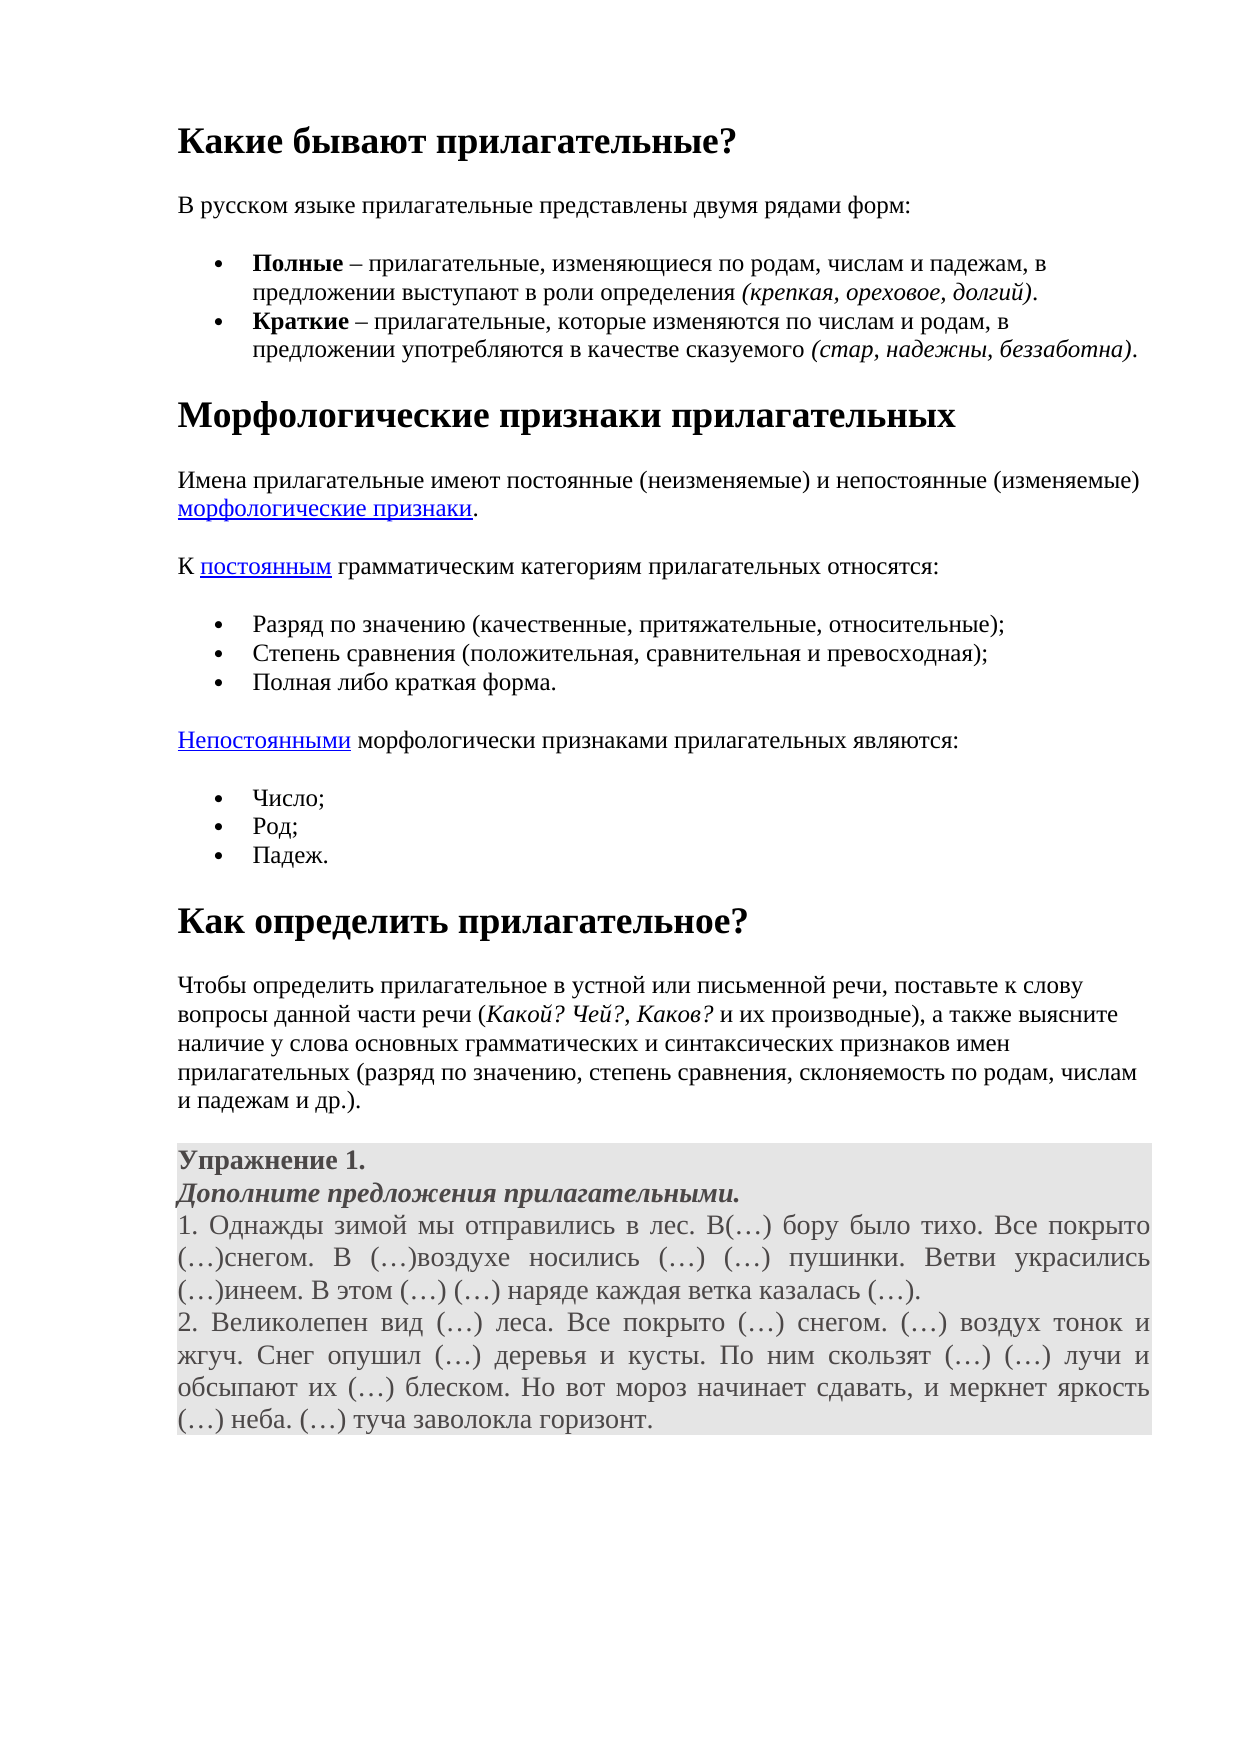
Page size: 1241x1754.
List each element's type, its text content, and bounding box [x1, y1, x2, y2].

list Разряд по значению (качественные, притяжательные, относительные); [215, 609, 1152, 638]
text 1. Однажды зимой мы отправились в лес. В(…) бору было тихо. Все покрыто (…)снегом. В (…)воздухе носились (…) (…) пушинки. Ветви украсились (…)инеем. В этом (…) (…) наряде каждая ветка казалась (…). [177, 1208, 1152, 1305]
text В русском языке прилагательные представлены двумя рядами форм: [177, 190, 1152, 219]
text Упражнение 1. [177, 1143, 1152, 1176]
text 2. Великолепен вид (…) леса. Все покрыто (…) снегом. (…) воздух тонок и жгуч. Снег опушил (…) деревья и кусты. По ним скользят (…) (…) лучи и обсыпают их (…) блеском. Но вот мороз начинает сдавать, и меркнет яркость (…) неба. (…) туча заволокла горизонт. [177, 1305, 1152, 1435]
list Полные – прилагательные, изменяющиеся по родам, числам и падежам, в предложении выступают в роли определения (крепкая, ореховое, долгий). [215, 248, 1152, 306]
text Непостоянными морфологически признаками прилагательных являются: [177, 725, 1152, 753]
list Степень сравнения (положительная, сравнительная и превосходная); [215, 638, 1152, 667]
list Падеж. [215, 840, 1152, 869]
text Имена прилагательные имеют постоянные (неизменяемые) и непостоянные (изменяемые) морфологические признаки. [177, 465, 1152, 522]
list Род; [215, 811, 1152, 840]
text Морфологические признаки прилагательных [177, 392, 1152, 436]
text Какие бывают прилагательные? [177, 118, 1152, 161]
text Дополните предложения прилагательными. [177, 1176, 1152, 1208]
text К постоянным грамматическим категориям прилагательных относятся: [177, 551, 1152, 580]
text Как определить прилагательное? [177, 898, 1152, 941]
list Краткие – прилагательные, которые изменяются по числам и родам, в предложении употребляются в качестве сказуемого (стар, надежны, беззаботна). [215, 306, 1152, 363]
list Полная либо краткая форма. [215, 667, 1152, 696]
list Число; [215, 783, 1152, 811]
text Чтобы определить прилагательное в устной или письменной речи, поставьте к слову вопросы данной части речи (Какой? Чей?, Каков? и их производные), а также выясните наличие у слова основных грамматических и синтаксических признаков имен прилагательных (разряд по значению, степень сравнения, склоняемость по родам, числам и падежам и др.). [177, 970, 1152, 1114]
